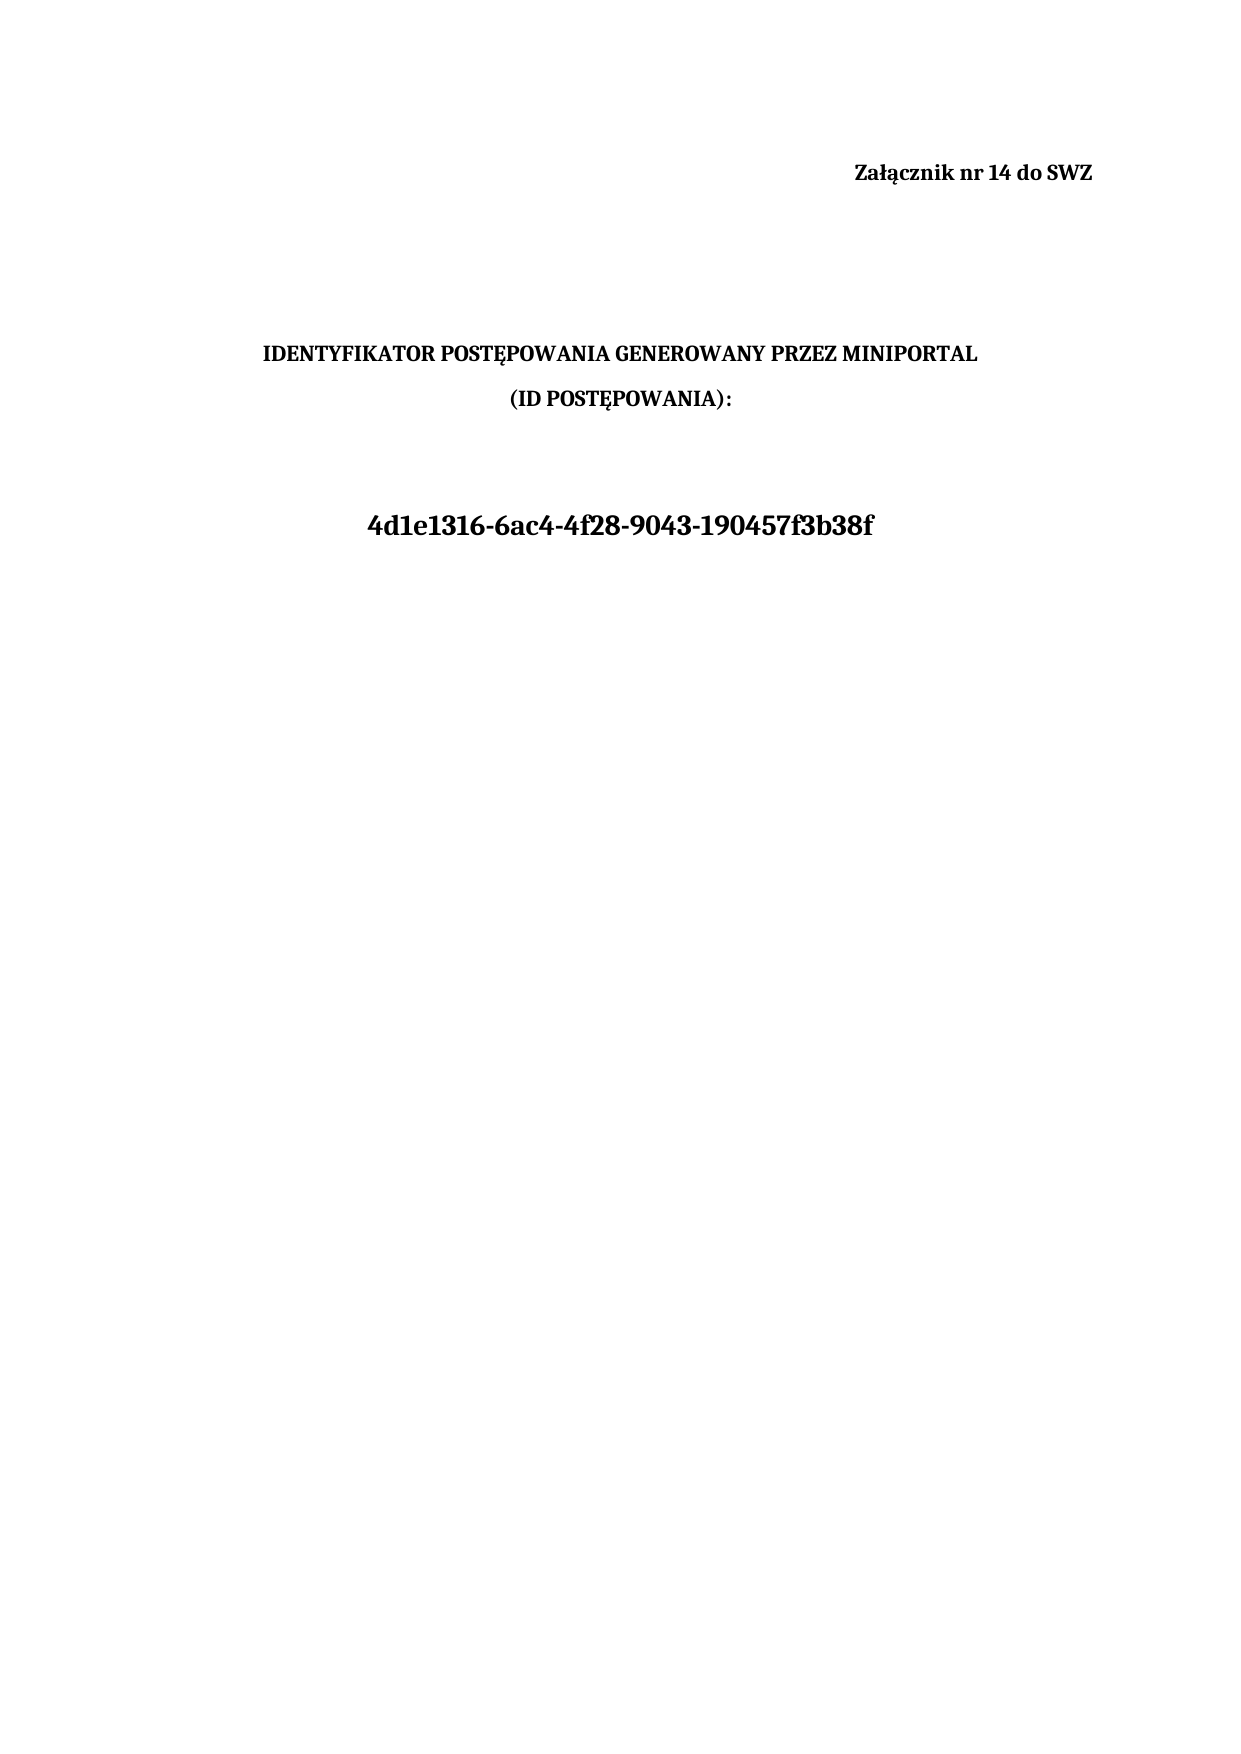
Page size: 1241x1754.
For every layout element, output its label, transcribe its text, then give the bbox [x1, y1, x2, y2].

text 4d1e1316-6ac4-4f28-9043-190457f3b38f [148, 509, 1093, 542]
text Załącznik nr 14 do SWZ [148, 160, 1093, 186]
text IDENTYFIKATOR POSTĘPOWANIA GENEROWANY PRZEZ MINIPORTAL [148, 341, 1093, 367]
text (ID POSTĘPOWANIA): [148, 386, 1093, 442]
